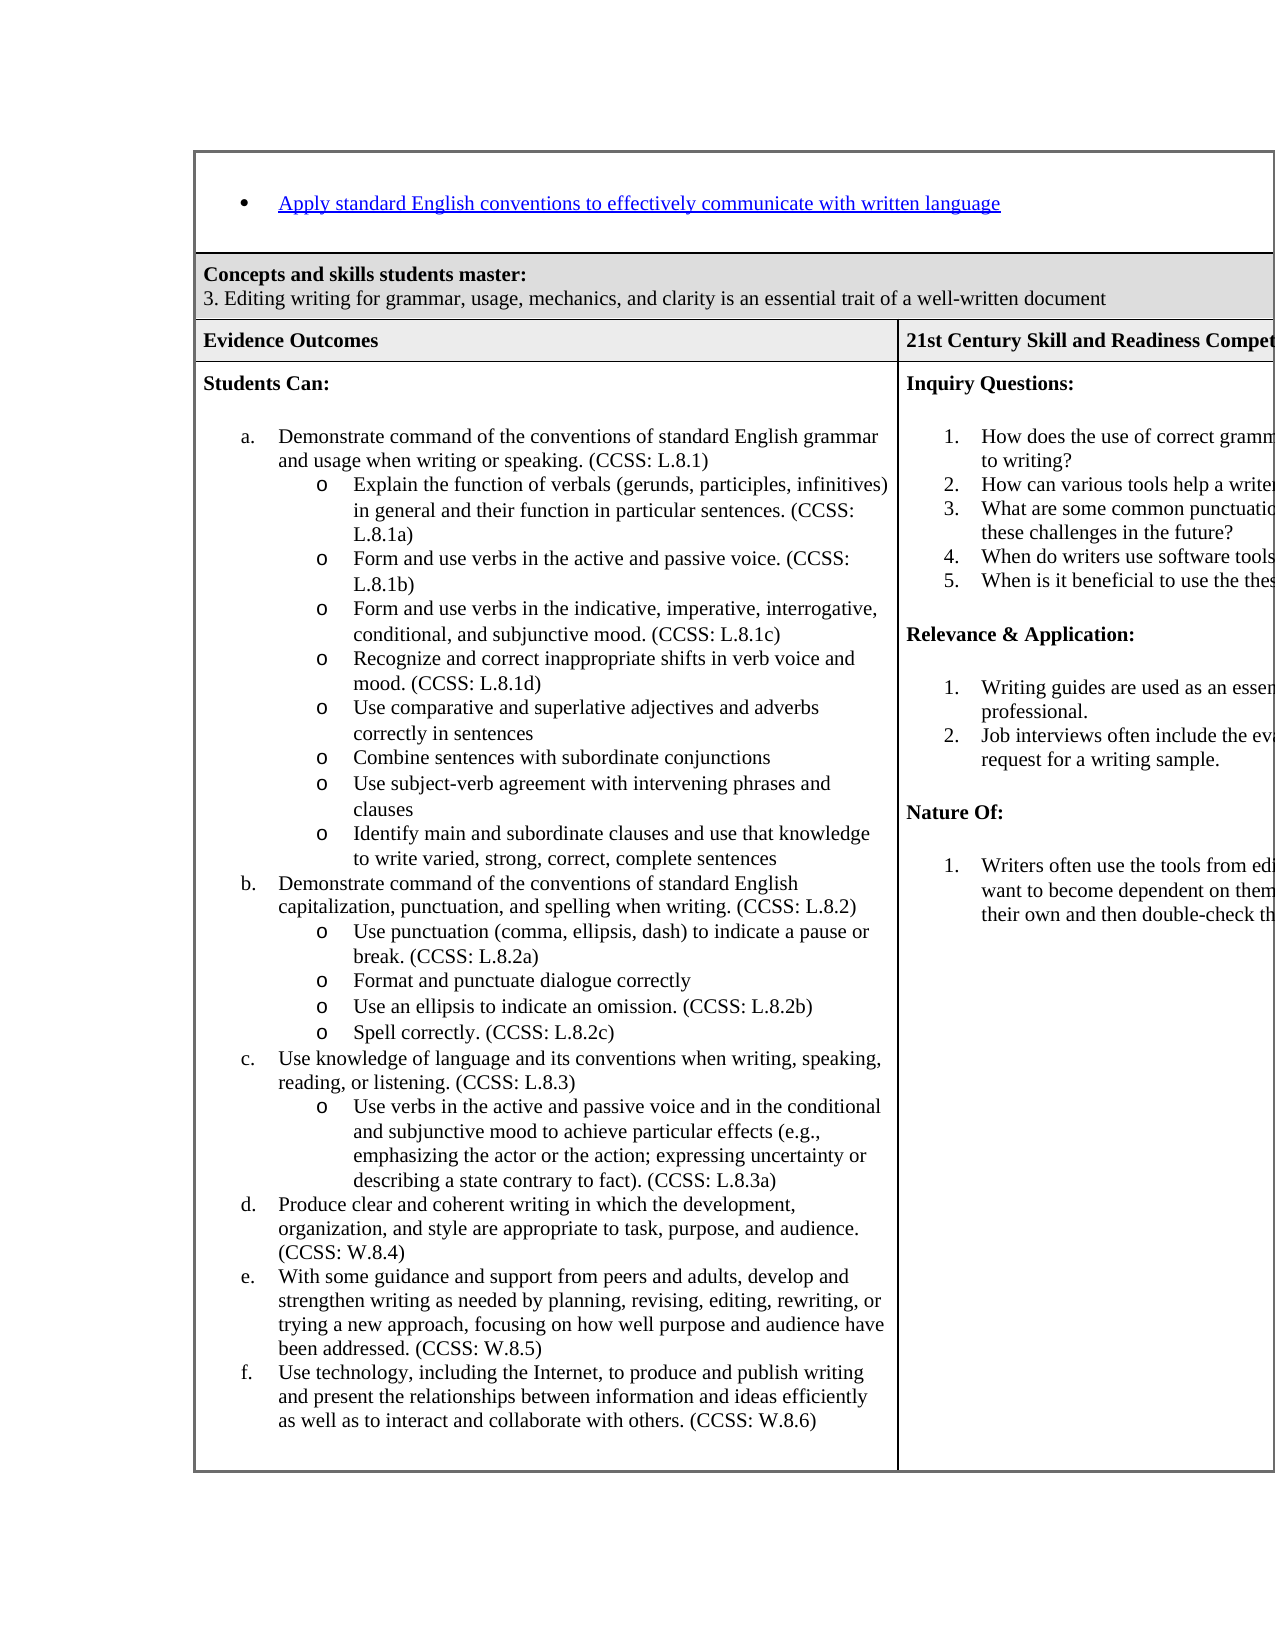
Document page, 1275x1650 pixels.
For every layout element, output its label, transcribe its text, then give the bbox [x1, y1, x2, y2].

table_cell Inquiry Questions: How does the use of correct grammar, usage, and mechanics add clarity to writing? How can various tools help a writer edit work? What are some common punctuation errors? How can writers avoid these challenges in the future? When do writers use software tools in their writing? When is it beneficial to use the thesaurus? Relevance & Application: Writing guides are used as an essential tool for making a piece of writing professional. Job interviews often include the evaluation of correct grammar and the request for a writing sample. Nature Of: Writers often use the tools from editing software programs, but don't want to become dependent on them so they will try to figure it out on their own and then double-check their work using the tools. [899, 362, 1273, 1470]
table_cell Students Can: Demonstrate command of the conventions of standard English grammar and usage when writing or speaking. (CCSS: L.8.1) Explain the function of verbals (gerunds, participles, infinitives) in general and their function in particular sentences. (CCSS: L.8.1a) Form and use verbs in the active and passive voice. (CCSS: L.8.1b) Form and use verbs in the indicative, imperative, interrogative, conditional, and subjunctive mood. (CCSS: L.8.1c) Recognize and correct inappropriate shifts in verb voice and mood. (CCSS: L.8.1d) Use comparative and superlative adjectives and adverbs correctly in sentences Combine sentences with subordinate conjunctions Use subject-verb agreement with intervening phrases and clauses Identify main and subordinate clauses and use that knowledge to write varied, strong, correct, complete sentences Demonstrate command of the conventions of standard English capitalization, punctuation, and spelling when writing. (CCSS: L.8.2) Use punctuation (comma, ellipsis, dash) to indicate a pause or break. (CCSS: L.8.2a) Format and punctuate dialogue correctly Use an ellipsis to indicate an omission. (CCSS: L.8.2b) Spell correctly. (CCSS: L.8.2c) Use knowledge of language and its conventions when writing, speaking, reading, or listening. (CCSS: L.8.3) Use verbs in the active and passive voice and in the conditional and subjunctive mood to achieve particular effects (e.g., emphasizing the actor or the action; expressing uncertainty or describing a state contrary to fact). (CCSS: L.8.3a) Produce clear and coherent writing in which the development, organization, and style are appropriate to task, purpose, and audience. (CCSS: W.8.4) With some guidance and support from peers and adults, develop and strengthen writing as needed by planning, revising, editing, rewriting, or trying a new approach, focusing on how well purpose and audience have been addressed. (CCSS: W.8.5) Use technology, including the Internet, to produce and publish writing and present the relationships between information and ideas efficiently as well as to interact and collaborate with others. (CCSS: W.8.6) [196, 362, 897, 1470]
table_cell Concepts and skills students master: 3. Editing writing for grammar, usage, mechanics, and clarity is an essential trait of a well-written document [196, 254, 1273, 318]
table_cell Evidence Outcomes [196, 320, 897, 361]
table_cell 21st Century Skill and Readiness Competencies [899, 320, 1273, 361]
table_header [196, 153, 1273, 252]
